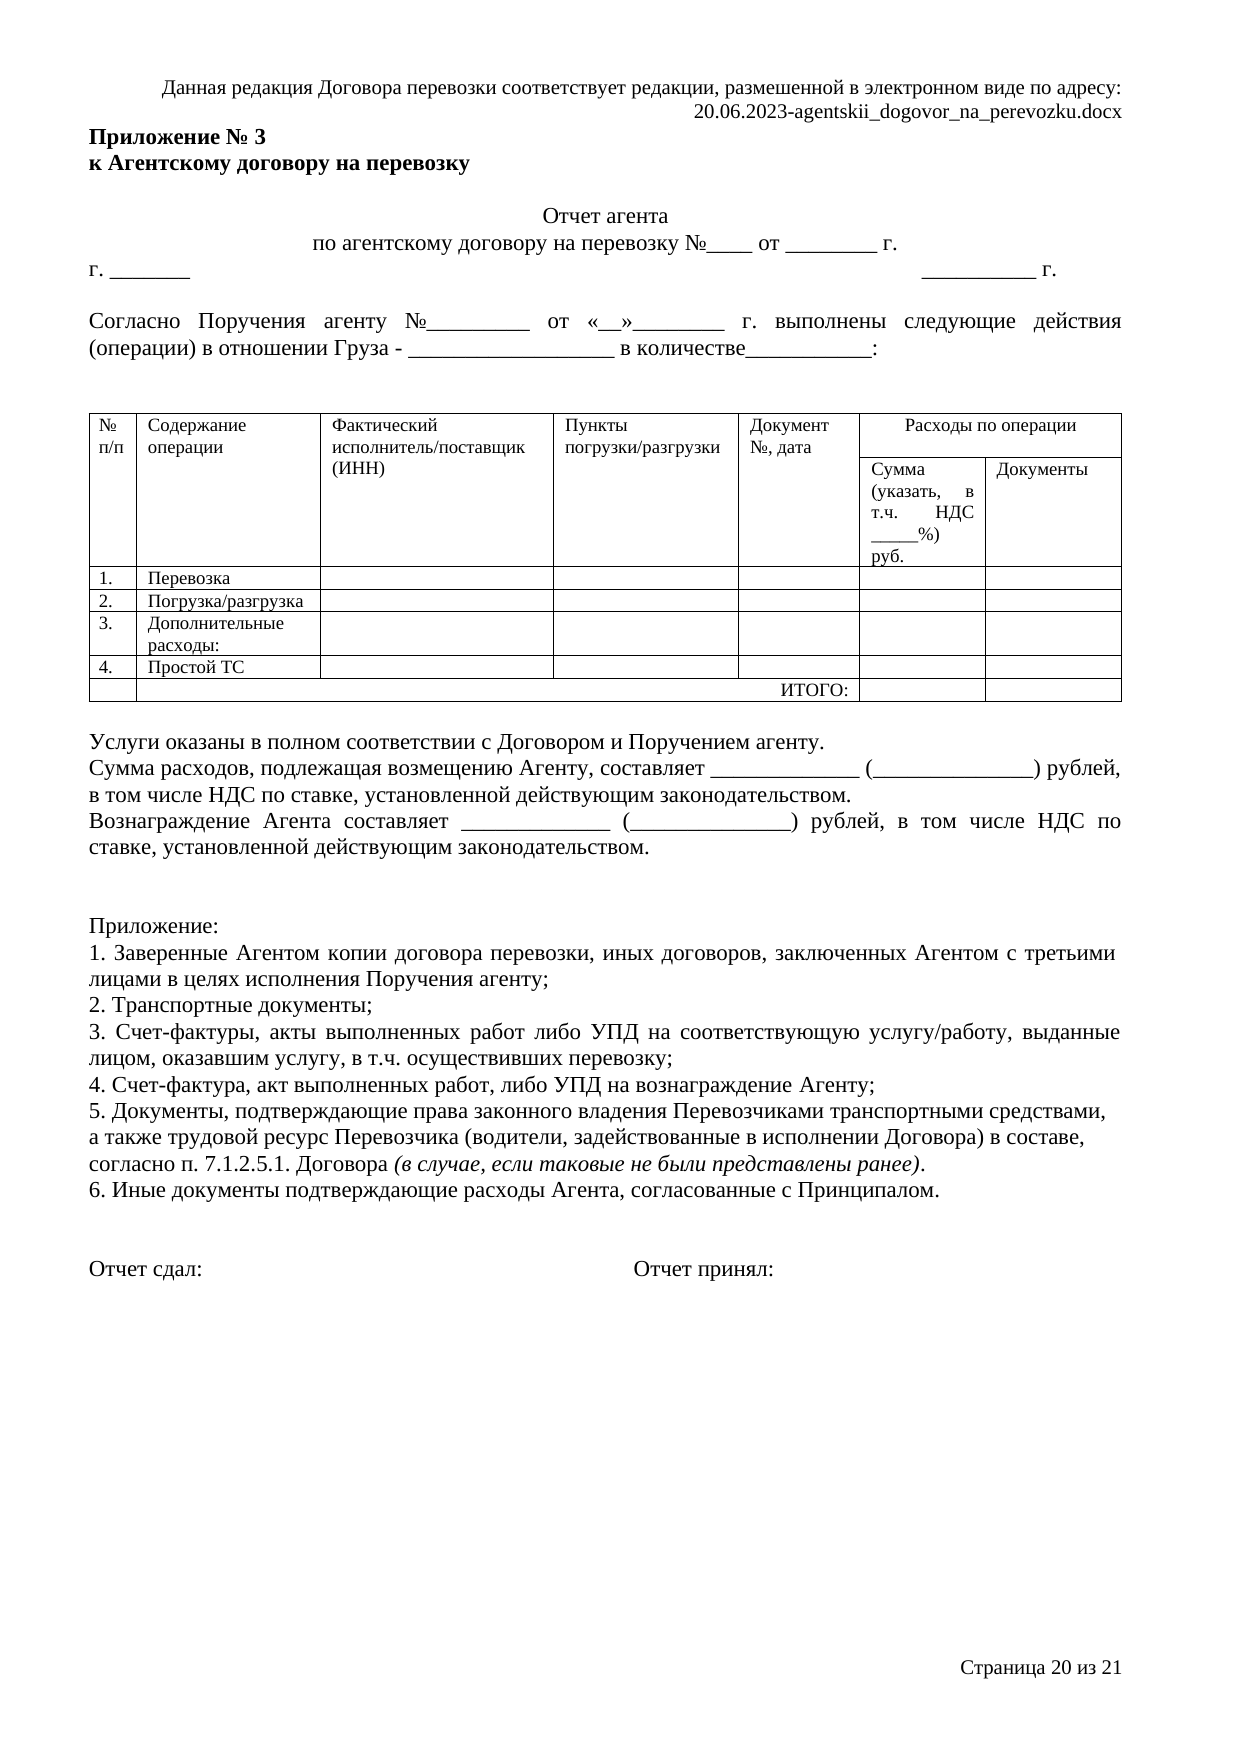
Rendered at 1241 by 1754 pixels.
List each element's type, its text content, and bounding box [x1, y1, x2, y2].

table_cell [986, 590, 1121, 611]
text к Агентскому договору на перевозку [89, 149, 1122, 176]
table_cell [739, 590, 859, 611]
table_cell [860, 656, 985, 678]
table_cell Документы [986, 458, 1121, 566]
text Приложение: [89, 912, 1122, 939]
table_cell ИТОГО: [137, 679, 859, 701]
table_cell [90, 679, 136, 701]
text 3. Счет-фактуры, акты выполненных работ либо УПД на соответствующую услугу/работу, выданные лицом, оказавшим услугу, в т.ч. осуществивших перевозку; [89, 1018, 1122, 1071]
table_cell [986, 656, 1121, 678]
text Согласно Поручения агенту №_________ от «__»________ г. выполнены следующие действия (операции) в отношении Груза - __________________ в количестве___________: [89, 308, 1122, 360]
text Отчет агента [89, 202, 1122, 228]
table_cell [739, 567, 859, 589]
text 2. Транспортные документы; [89, 992, 1122, 1018]
table_header Содержание операции [137, 414, 320, 566]
list 6. Иные документы подтверждающие расходы Агента, согласованные с Принципалом. [89, 1176, 1122, 1202]
table_cell [321, 656, 553, 678]
table_cell [321, 612, 553, 655]
table_header Документ №, дата [739, 414, 859, 566]
table_cell [554, 656, 738, 678]
table_cell [860, 679, 985, 701]
table_cell [321, 567, 553, 589]
table_cell [860, 612, 985, 655]
table_cell Простой ТС [137, 656, 320, 678]
text Услуги оказаны в полном соответствии с Договором и Поручением агенту. [89, 728, 1122, 754]
table_cell 1. [90, 567, 136, 589]
table_cell [986, 679, 1121, 701]
table_header № п/п [90, 414, 136, 566]
text Вознаграждение Агента составляет _____________ (______________) рублей, в том числе НДС по ставке, установленной действующим законодательством. [89, 807, 1122, 860]
text 1. Заверенные Агентом копии договора перевозки, иных договоров, заключенных Агентом с третьими лицами в целях исполнения Поручения агенту; [89, 939, 1117, 992]
text по агентскому договору на перевозку №____ от ________ г. [89, 228, 1122, 255]
table_cell [554, 612, 738, 655]
table_header Расходы по операции [860, 414, 1121, 457]
table_header Пункты погрузки/разгрузки [554, 414, 738, 566]
text Сумма расходов, подлежащая возмещению Агенту, составляет _____________ (______________) рублей, в том числе НДС по ставке, установленной действующим законодательством. [89, 754, 1122, 807]
table_cell [739, 612, 859, 655]
table_cell [321, 590, 553, 611]
table_header Фактический исполнитель/поставщик (ИНН) [321, 414, 553, 566]
table_cell Погрузка/разгрузка [137, 590, 320, 611]
text г. _______ __________ г. [89, 255, 1122, 281]
text Отчет сдал: Отчет принял: [89, 1255, 1122, 1281]
table_cell [554, 567, 738, 589]
table_cell [860, 590, 985, 611]
table_cell Дополнительные расходы: [137, 612, 320, 655]
text 4. Счет-фактура, акт выполненных работ, либо УПД на вознаграждение Агенту; [89, 1071, 1122, 1097]
table_cell 2. [90, 590, 136, 611]
table_cell Перевозка [137, 567, 320, 589]
text Приложение № 3 [89, 123, 1122, 149]
table_cell [986, 612, 1121, 655]
table_cell 4. [90, 656, 136, 678]
table_cell Сумма (указать, в т.ч. НДС _____%) руб. [860, 458, 985, 566]
table_cell [554, 590, 738, 611]
table_cell [986, 567, 1121, 589]
table_cell [739, 656, 859, 678]
text 5. Документы, подтверждающие права законного владения Перевозчиками транспортными средствами, а также трудовой ресурс Перевозчика (водители, задействованные в исполнении Договора) в составе, согласно п. 7.1.2.5.1. Договора (в случае, если таковые не были представлены ранее). [89, 1097, 1122, 1176]
table_cell 3. [90, 612, 136, 655]
table_cell [860, 567, 985, 589]
